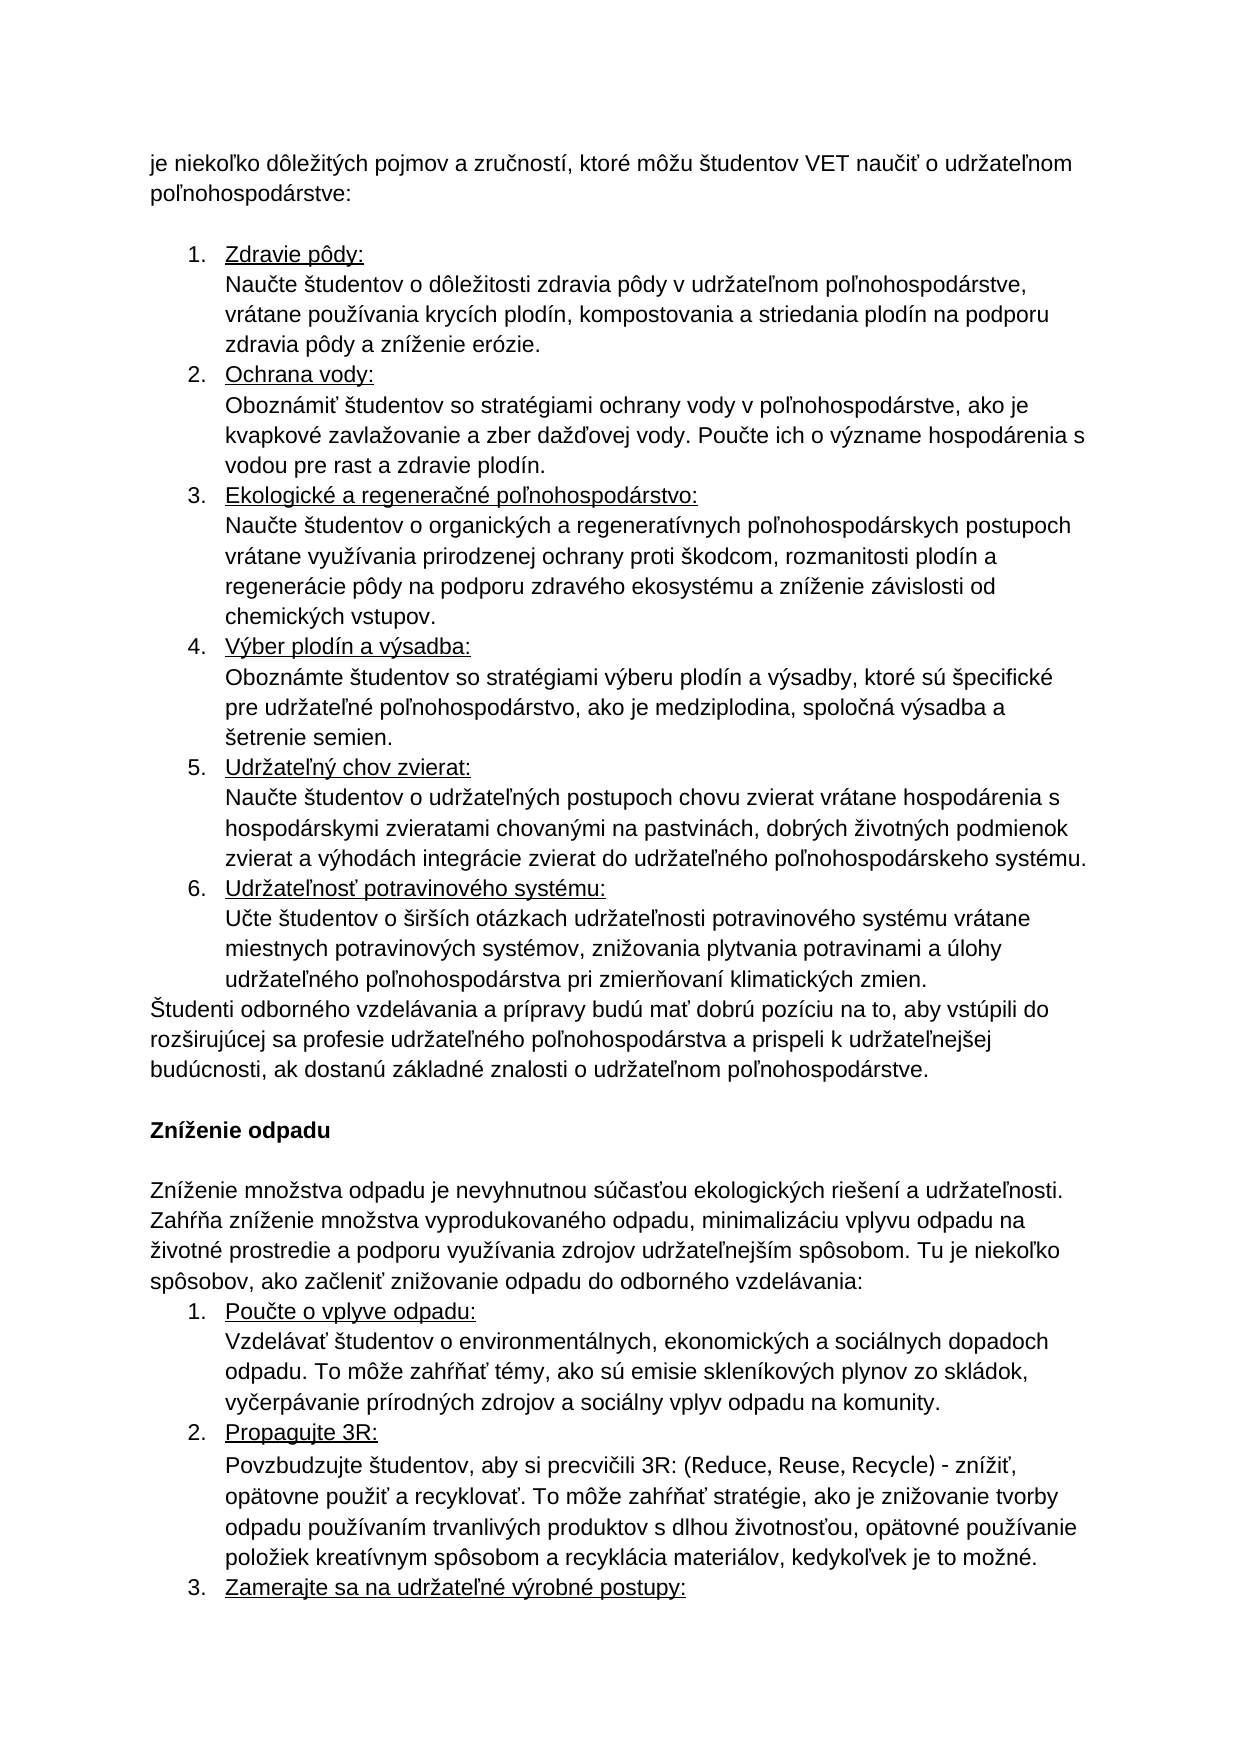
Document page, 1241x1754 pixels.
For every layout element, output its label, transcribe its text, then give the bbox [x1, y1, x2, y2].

text Oboznámiť študentov so stratégiami ochrany vody v poľnohospodárstve, ako je kvapkové zavlažovanie a zber dažďovej vody. Poučte ich o význame hospodárenia s vodou pre rast a zdravie plodín. [225, 392, 1090, 478]
list Poučte o vplyve odpadu: [187, 1298, 1090, 1324]
list Ekologické a regeneračné poľnohospodárstvo: [187, 482, 1090, 509]
list Zamerajte sa na udržateľné výrobné postupy: [187, 1574, 1090, 1600]
list Propagujte 3R: [187, 1419, 1090, 1445]
text Oboznámte študentov so stratégiami výberu plodín a výsadby, ktoré sú špecifické pre udržateľné poľnohospodárstvo, ako je medziplodina, spoločná výsadba a šetrenie semien. [225, 663, 1090, 750]
text Naučte študentov o organických a regeneratívnych poľnohospodárskych postupoch vrátane využívania prirodzenej ochrany proti škodcom, rozmanitosti plodín a regenerácie pôdy na podporu zdravého ekosystému a zníženie závislosti od chemických vstupov. [225, 512, 1090, 629]
list Výber plodín a výsadba: [187, 633, 1090, 660]
text Zníženie množstva odpadu je nevyhnutnou súčasťou ekologických riešení a udržateľnosti. Zahŕňa zníženie množstva vyprodukovaného odpadu, minimalizáciu vplyvu odpadu na životné prostredie a podporu využívania zdrojov udržateľnejším spôsobom. Tu je niekoľko spôsobov, ako začleniť znižovanie odpadu do odborného vzdelávania: [150, 1177, 1090, 1294]
list Ochrana vody: [187, 361, 1090, 388]
text Zníženie odpadu [150, 1117, 1090, 1143]
text Študenti odborného vzdelávania a prípravy budú mať dobrú pozíciu na to, aby vstúpili do rozširujúcej sa profesie udržateľného poľnohospodárstva a prispeli k udržateľnejšej budúcnosti, ak dostanú základné znalosti o udržateľnom poľnohospodárstve. [150, 996, 1090, 1083]
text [150, 150, 1090, 207]
list Udržateľný chov zvierat: [187, 754, 1090, 781]
text Naučte študentov o dôležitosti zdravia pôdy v udržateľnom poľnohospodárstve, vrátane používania krycích plodín, kompostovania a striedania plodín na podporu zdravia pôdy a zníženie erózie. [225, 271, 1090, 358]
text Učte študentov o širších otázkach udržateľnosti potravinového systému vrátane miestnych potravinových systémov, znižovania plytvania potravinami a úlohy udržateľného poľnohospodárstva pri zmierňovaní klimatických zmien. [225, 905, 1090, 992]
text Naučte študentov o udržateľných postupoch chovu zvierat vrátane hospodárenia s hospodárskymi zvieratami chovanými na pastvinách, dobrých životných podmienok zvierat a výhodách integrácie zvierat do udržateľného poľnohospodárskeho systému. [225, 784, 1090, 871]
list Udržateľnosť potravinového systému: [187, 875, 1090, 901]
text Vzdelávať študentov o environmentálnych, ekonomických a sociálnych dopadoch odpadu. To môže zahŕňať témy, ako sú emisie skleníkových plynov zo skládok, vyčerpávanie prírodných zdrojov a sociálny vplyv odpadu na komunity. [225, 1328, 1090, 1415]
list Zdravie pôdy: [187, 241, 1090, 267]
text Povzbudzujte študentov, aby si precvičili 3R: (Reduce, Reuse, Recycle) - znížiť, opätovne použiť a recyklovať. To môže zahŕňať stratégie, ako je znižovanie tvorby odpadu používaním trvanlivých produktov s dlhou životnosťou, opätovné používanie položiek kreatívnym spôsobom a recyklácia materiálov, kedykoľvek je to možné. [225, 1449, 1090, 1570]
